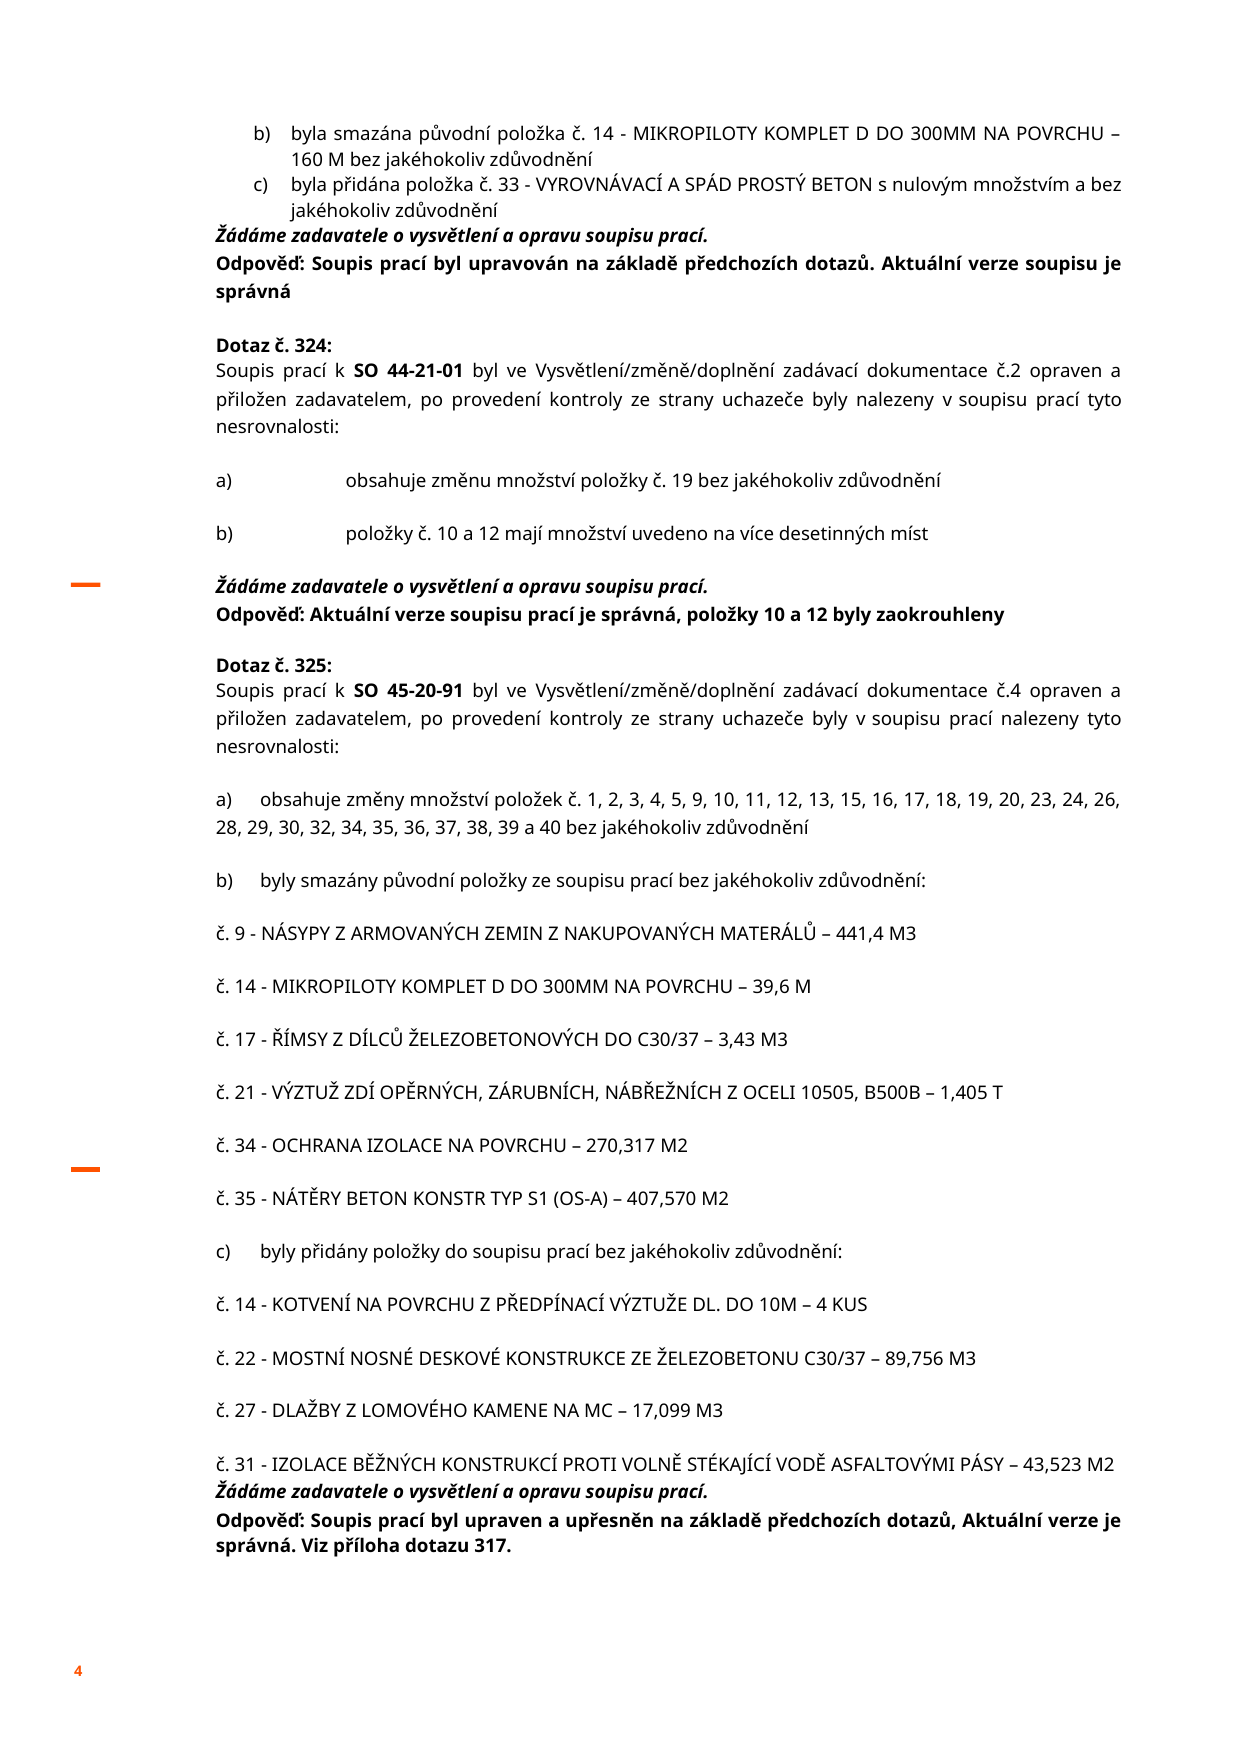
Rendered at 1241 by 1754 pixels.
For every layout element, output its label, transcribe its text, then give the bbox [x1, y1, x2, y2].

text Žádáme zadavatele o vysvětlení a opravu soupisu prací. [216, 223, 1122, 248]
list byla smazána původní položka č. 14 - MIKROPILOTY KOMPLET D DO 300MM NA POVRCHU – 160 M bez jakéhokoliv zdůvodnění [253, 121, 1122, 172]
text č. 27 - DLAŽBY Z LOMOVÉHO KAMENE NA MC – 17,099 M3 [216, 1398, 1122, 1423]
text č. 35 - NÁTĚRY BETON KONSTR TYP S1 (OS-A) – 407,570 M2 [216, 1186, 1122, 1211]
text č. 22 - MOSTNÍ NOSNÉ DESKOVÉ KONSTRUKCE ZE ŽELEZOBETONU C30/37 – 89,756 M3 [216, 1345, 1122, 1370]
text Odpověď: Aktuální verze soupisu prací je správná, položky 10 a 12 byly zaokrouhleny [216, 601, 1122, 626]
text Odpověď: Soupis prací byl upravován na základě předchozích dotazů. Aktuální verze soupisu je správná [216, 251, 1122, 304]
text b) položky č. 10 a 12 mají množství uvedeno na více desetinných míst [216, 520, 1122, 545]
text a) obsahuje změny množství položek č. 1, 2, 3, 4, 5, 9, 10, 11, 12, 13, 15, 16, 17, 18, 19, 20, 23, 24, 26, 28, 29, 30, 32, 34, 35, 36, 37, 38, 39 a 40 bez jakéhokoliv zdůvodnění [216, 787, 1122, 840]
text Dotaz č. 324: [216, 332, 1122, 358]
text č. 34 - OCHRANA IZOLACE NA POVRCHU – 270,317 M2 [216, 1133, 1122, 1158]
text Žádáme zadavatele o vysvětlení a opravu soupisu prací. [216, 1479, 1122, 1504]
text b) byly smazány původní položky ze soupisu prací bez jakéhokoliv zdůvodnění: [216, 868, 1122, 893]
text Soupis prací k SO 45-20-91 byl ve Vysvětlení/změně/doplnění zadávací dokumentace č.4 opraven a přiložen zadavatelem, po provedení kontroly ze strany uchazeče byly v soupisu prací nalezeny tyto nesrovnalosti: [216, 677, 1122, 759]
text č. 9 - NÁSYPY Z ARMOVANÝCH ZEMIN Z NAKUPOVANÝCH MATERÁLŮ – 441,4 M3 [216, 921, 1122, 946]
text č. 14 - KOTVENÍ NA POVRCHU Z PŘEDPÍNACÍ VÝZTUŽE DL. DO 10M – 4 KUS [216, 1292, 1122, 1317]
text č. 14 - MIKROPILOTY KOMPLET D DO 300MM NA POVRCHU – 39,6 M [216, 974, 1122, 999]
text č. 21 - VÝZTUŽ ZDÍ OPĚRNÝCH, ZÁRUBNÍCH, NÁBŘEŽNÍCH Z OCELI 10505, B500B – 1,405 T [216, 1080, 1122, 1105]
text č. 17 - ŘÍMSY Z DÍLCŮ ŽELEZOBETONOVÝCH DO C30/37 – 3,43 M3 [216, 1027, 1122, 1052]
text č. 31 - IZOLACE BĚŽNÝCH KONSTRUKCÍ PROTI VOLNĚ STÉKAJÍCÍ VODĚ ASFALTOVÝMI PÁSY – 43,523 M2 [216, 1451, 1122, 1476]
text Soupis prací k SO 44-21-01 byl ve Vysvětlení/změně/doplnění zadávací dokumentace č.2 opraven a přiložen zadavatelem, po provedení kontroly ze strany uchazeče byly nalezeny v soupisu prací tyto nesrovnalosti: [216, 358, 1122, 439]
text Žádáme zadavatele o vysvětlení a opravu soupisu prací. [216, 573, 1122, 598]
text c) byly přidány položky do soupisu prací bez jakéhokoliv zdůvodnění: [216, 1239, 1122, 1264]
list byla přidána položka č. 33 - VYROVNÁVACÍ A SPÁD PROSTÝ BETON s nulovým množstvím a bez jakéhokoliv zdůvodnění [253, 172, 1122, 223]
text Dotaz č. 325: [216, 652, 1122, 677]
text a) obsahuje změnu množství položky č. 19 bez jakéhokoliv zdůvodnění [216, 467, 1122, 492]
text Odpověď: Soupis prací byl upraven a upřesněn na základě předchozích dotazů, Aktuální verze je správná. Viz příloha dotazu 317. [216, 1507, 1122, 1558]
